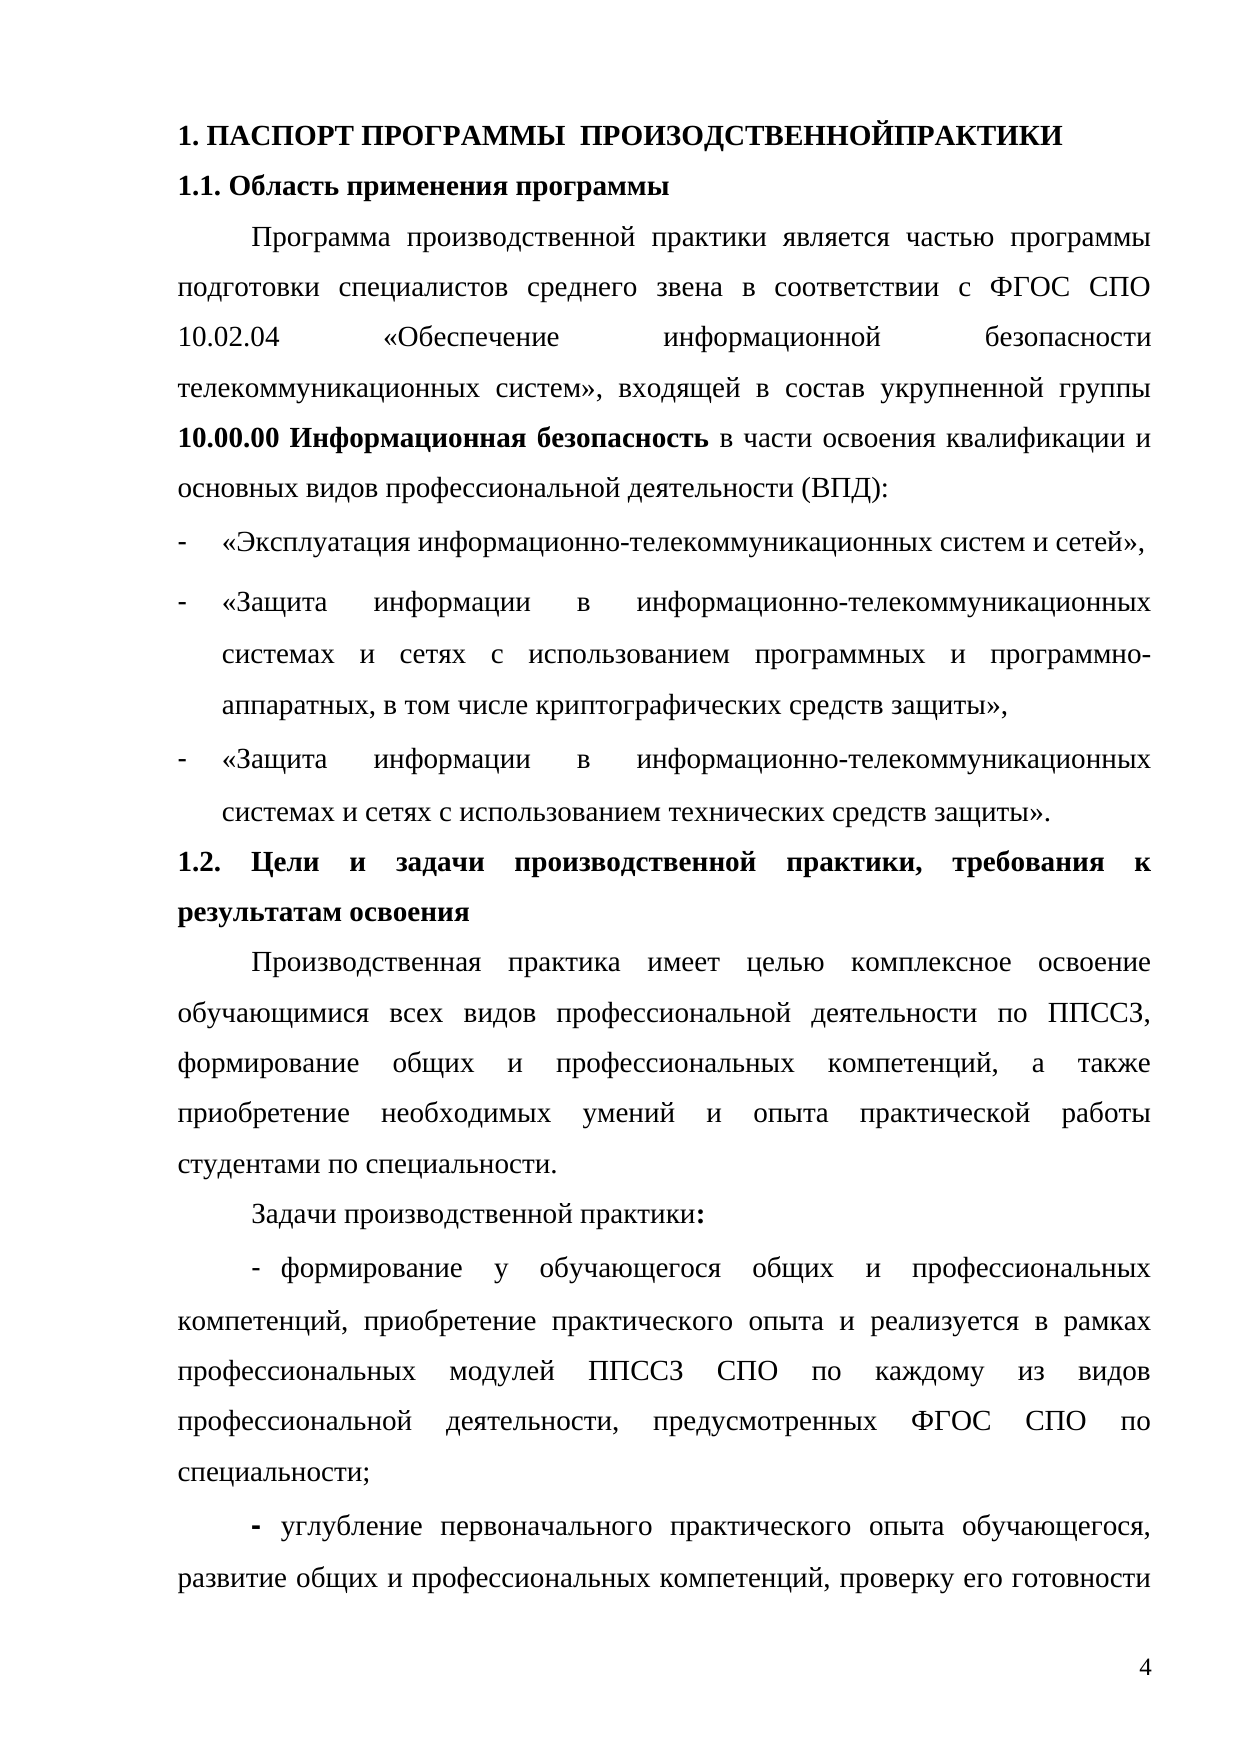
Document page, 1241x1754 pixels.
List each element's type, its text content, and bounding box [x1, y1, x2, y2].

list «Эксплуатация информационно-телекоммуникационных систем и сетей», [177, 521, 1152, 560]
subtitle 1.2. Цели и задачи производственной практики, требования к результатам освоения [177, 844, 1152, 928]
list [177, 1504, 1152, 1594]
list формирование у обучающегося общих и профессиональных компетенций, приобретение практического опыта и реализуется в рамках профессиональных модулей ППССЗ СПО по каждому из видов профессиональной деятельности, предусмотренных ФГОС СПО по специальности; [177, 1246, 1152, 1487]
text Программа производственной практики является частью программы подготовки специалистов среднего звена в соответствии с ФГОС СПО 10.02.04 «Обеспечение информационной безопасности телекоммуникационных систем», входящей в состав укрупненной группы 10.00.00 Информационная безопасность в части освоения квалификации и основных видов профессиональной деятельности (ВПД): [177, 219, 1152, 504]
text Производственная практика имеет целью комплексное освоение обучающимися всех видов профессиональной деятельности по ППССЗ, формирование общих и профессиональных компетенций, а также приобретение необходимых умений и опыта практической работы студентами по специальности. [177, 944, 1152, 1179]
list «Защита информации в информационно-телекоммуникационных системах и сетях с использованием программных и программно-аппаратных, в том числе криптографических средств защиты», [177, 580, 1152, 720]
list «Защита информации в информационно-телекоммуникационных системах и сетях с использованием технических средств защиты». [177, 737, 1152, 827]
subtitle 1.1. Область применения программы [177, 168, 1152, 202]
text Задачи производственной практики: [177, 1196, 1152, 1230]
subtitle 1. ПАСПОРТ ПРОГРАММЫ ПРОИЗОДСТВЕННОЙПРАКТИКИ [177, 118, 1152, 152]
